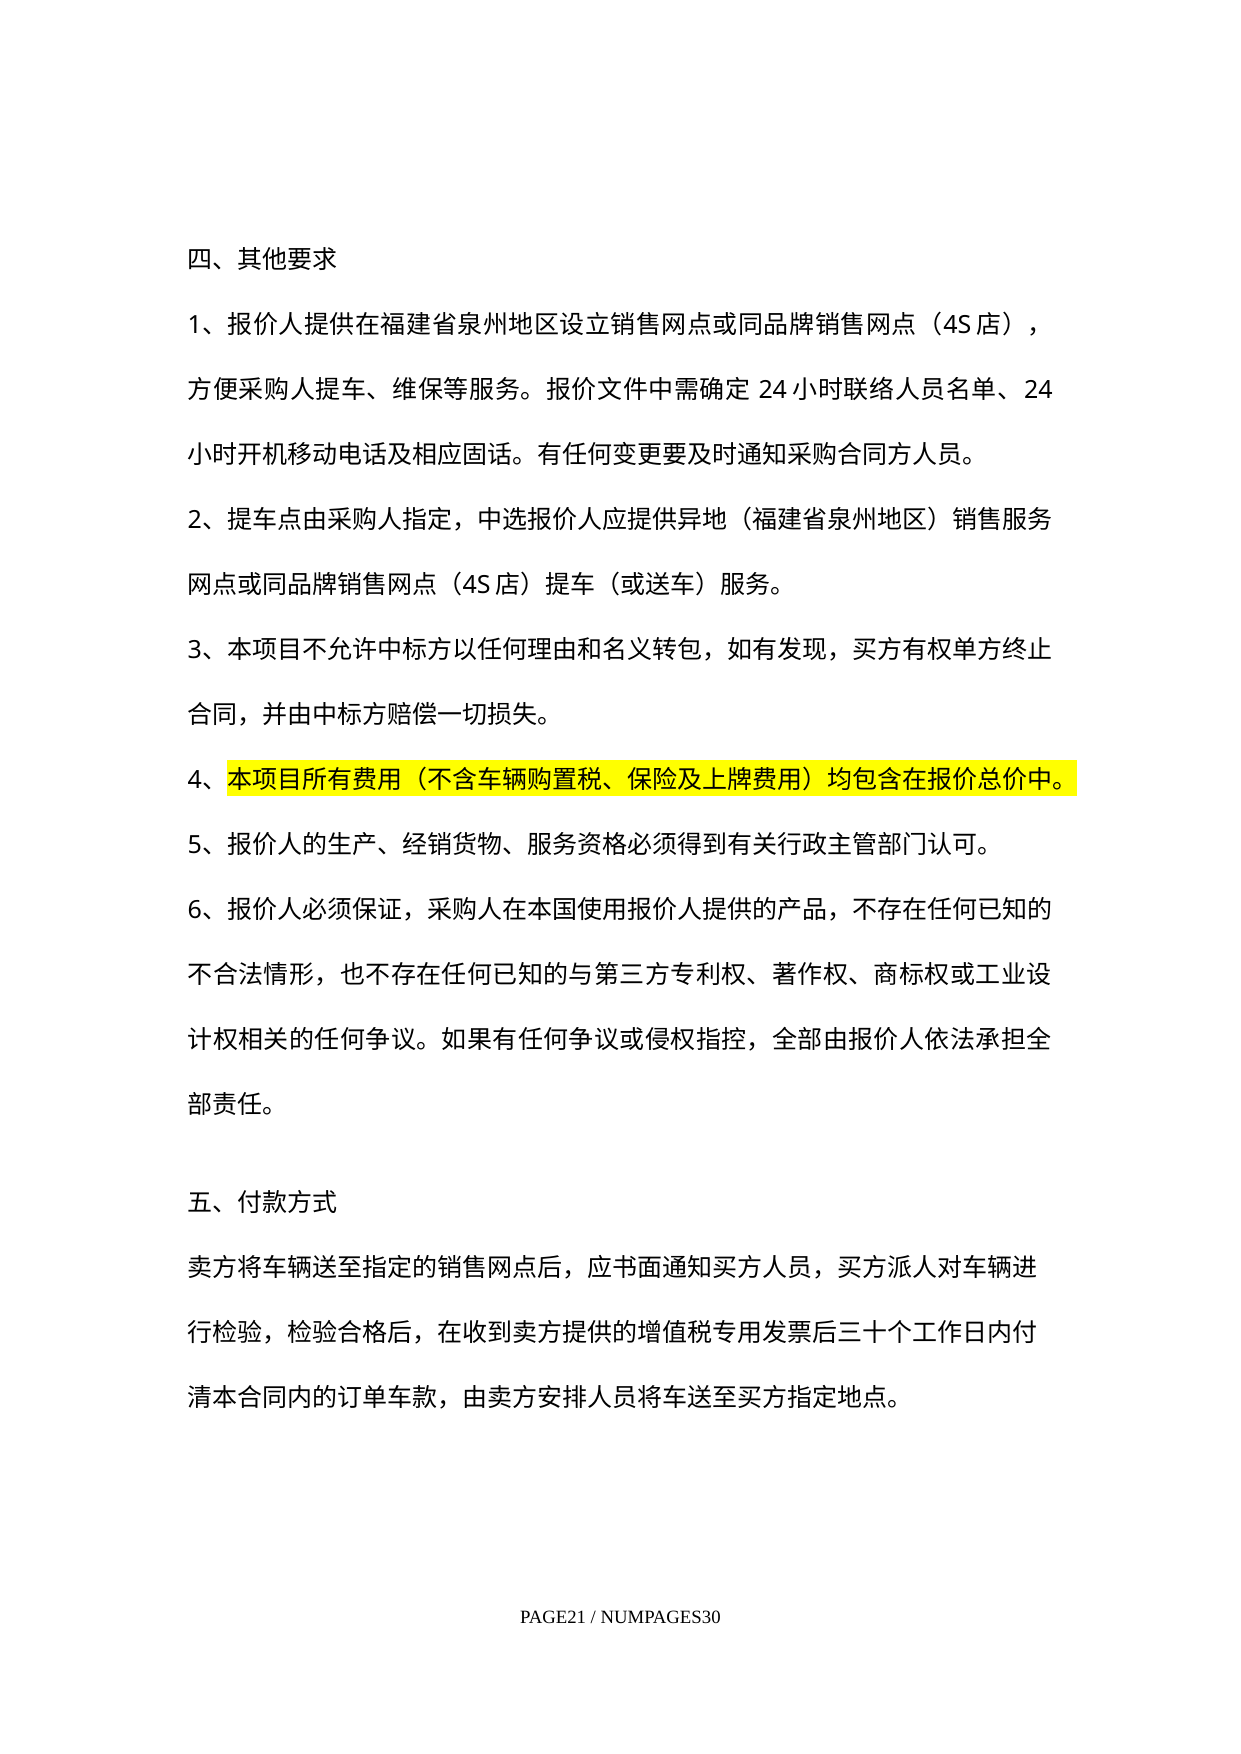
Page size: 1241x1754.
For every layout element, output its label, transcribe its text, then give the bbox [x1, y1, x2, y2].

text 5、报价人的生产、经销货物、服务资格必须得到有关行政主管部门认可。 [187, 810, 1053, 875]
text 四、其他要求 [187, 225, 1053, 290]
text 五、付款方式 [187, 1168, 1053, 1233]
text 3、本项目不允许中标方以任何理由和名义转包，如有发现，买方有权单方终止合同，并由中标方赔偿一切损失。 [187, 615, 1053, 745]
text 4、本项目所有费用（不含车辆购置税、保险及上牌费用）均包含在报价总价中。 [187, 745, 1053, 810]
text 2、提车点由采购人指定，中选报价人应提供异地（福建省泉州地区）销售服务网点或同品牌销售网点（4S店）提车（或送车）服务。 [187, 485, 1053, 615]
text 卖方将车辆送至指定的销售网点后，应书面通知买方人员，买方派人对车辆进行检验，检验合格后，在收到卖方提供的增值税专用发票后三十个工作日内付清本合同内的订单车款，由卖方安排人员将车送至买方指定地点。 [187, 1233, 1053, 1428]
text 1、报价人提供在福建省泉州地区设立销售网点或同品牌销售网点（4S店），方便采购人提车、维保等服务。报价文件中需确定24小时联络人员名单、24小时开机移动电话及相应固话。有任何变更要及时通知采购合同方人员。 [187, 290, 1053, 485]
text 6、报价人必须保证，采购人在本国使用报价人提供的产品，不存在任何已知的不合法情形，也不存在任何已知的与第三方专利权、著作权、商标权或工业设计权相关的任何争议。如果有任何争议或侵权指控，全部由报价人依法承担全部责任。 [187, 875, 1053, 1135]
